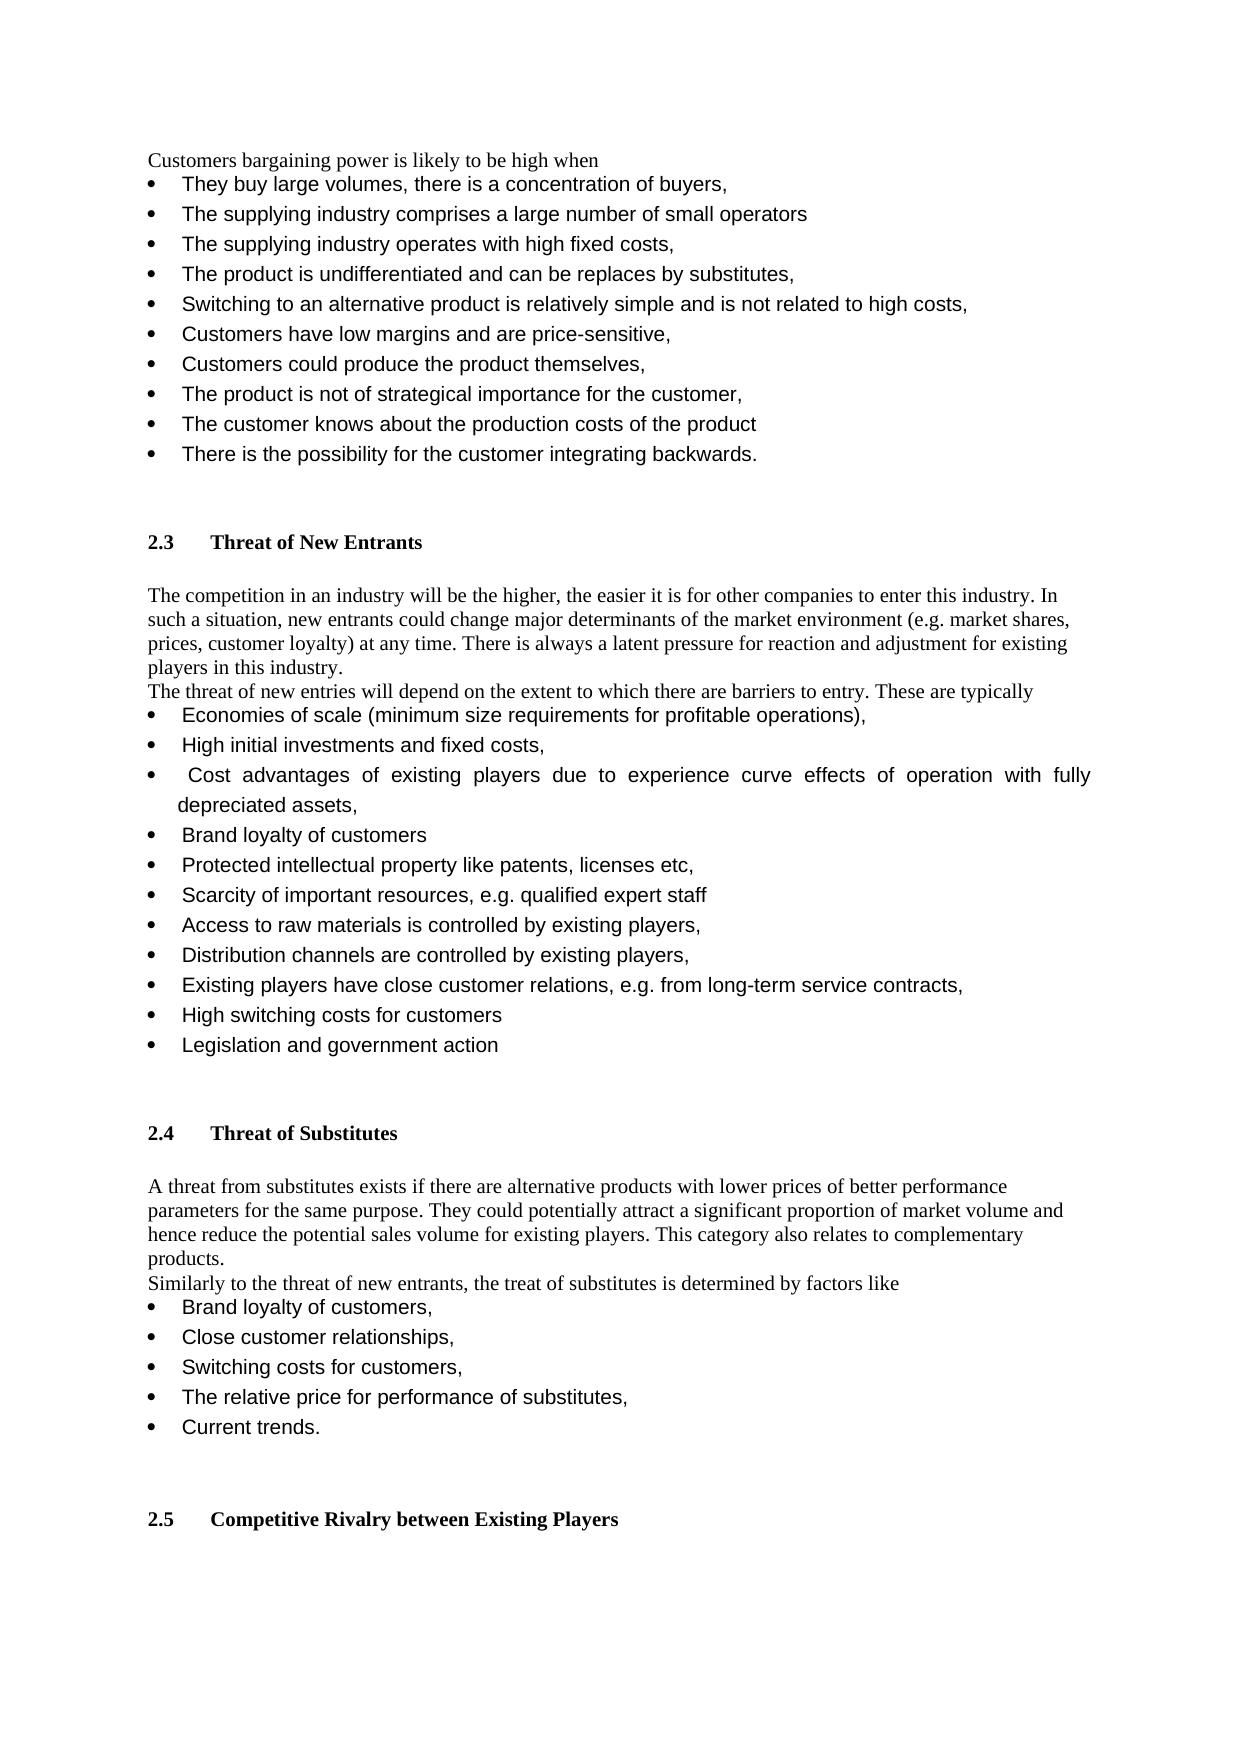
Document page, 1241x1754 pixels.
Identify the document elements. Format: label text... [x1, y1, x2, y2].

text  Current trends. [148, 1414, 1093, 1438]
text  The supplying industry operates with high fixed costs, [148, 232, 1093, 256]
text  High initial investments and fixed costs, [148, 733, 1093, 757]
text  They buy large volumes, there is a concentration of buyers, [148, 172, 1093, 196]
text  There is the possibility for the customer integrating backwards. [148, 442, 1093, 466]
text  The customer knows about the production costs of the product [148, 412, 1093, 436]
text  Access to raw materials is controlled by existing players, [148, 913, 1093, 937]
text The threat of new entries will depend on the extent to which there are barriers to entry. These are typically [148, 679, 1093, 703]
text  Economies of scale (minimum size requirements for profitable operations), [148, 703, 1093, 727]
text  High switching costs for customers [148, 1003, 1093, 1027]
text Customers bargaining power is likely to be high when [148, 148, 1093, 172]
subtitle 2.5 Competitive Rivalry between Existing Players [148, 1507, 1093, 1531]
text  Scarcity of important resources, e.g. qualified expert staff [148, 883, 1093, 907]
text  Cost advantages of existing players due to experience curve effects of operation with fully depreciated assets, [148, 763, 1093, 817]
text  Customers have low margins and are price-sensitive, [148, 322, 1093, 346]
text  The relative price for performance of substitutes, [148, 1384, 1093, 1408]
text  The product is not of strategical importance for the customer, [148, 382, 1093, 406]
text  The supplying industry comprises a large number of small operators [148, 202, 1093, 226]
text  Protected intellectual property like patents, licenses etc, [148, 853, 1093, 877]
subtitle 2.4 Threat of Substitutes [148, 1121, 1093, 1145]
text  Brand loyalty of customers, [148, 1294, 1093, 1318]
text  Customers could produce the product themselves, [148, 352, 1093, 376]
text  Legislation and government action [148, 1033, 1093, 1057]
text  The product is undifferentiated and can be replaces by substitutes, [148, 262, 1093, 286]
text Similarly to the threat of new entrants, the treat of substitutes is determined by factors like [148, 1270, 1093, 1294]
subtitle 2.3 Threat of New Entrants [148, 529, 1093, 554]
text  Existing players have close customer relations, e.g. from long-term service contracts, [148, 973, 1093, 997]
text  Distribution channels are controlled by existing players, [148, 943, 1093, 967]
text  Close customer relationships, [148, 1324, 1093, 1348]
text The competition in an industry will be the higher, the easier it is for other companies to enter this industry. In such a situation, new entrants could change major determinants of the market environment (e.g. market shares, prices, customer loyalty) at any time. There is always a latent pressure for reaction and adjustment for existing players in this industry. [148, 583, 1093, 679]
text  Brand loyalty of customers [148, 823, 1093, 847]
text A threat from substitutes exists if there are alternative products with lower prices of better performance parameters for the same purpose. They could potentially attract a significant proportion of market volume and hence reduce the potential sales volume for existing players. This category also relates to complementary products. [148, 1174, 1093, 1270]
text  Switching to an alternative product is relatively simple and is not related to high costs, [148, 292, 1093, 316]
text  Switching costs for customers, [148, 1354, 1093, 1378]
